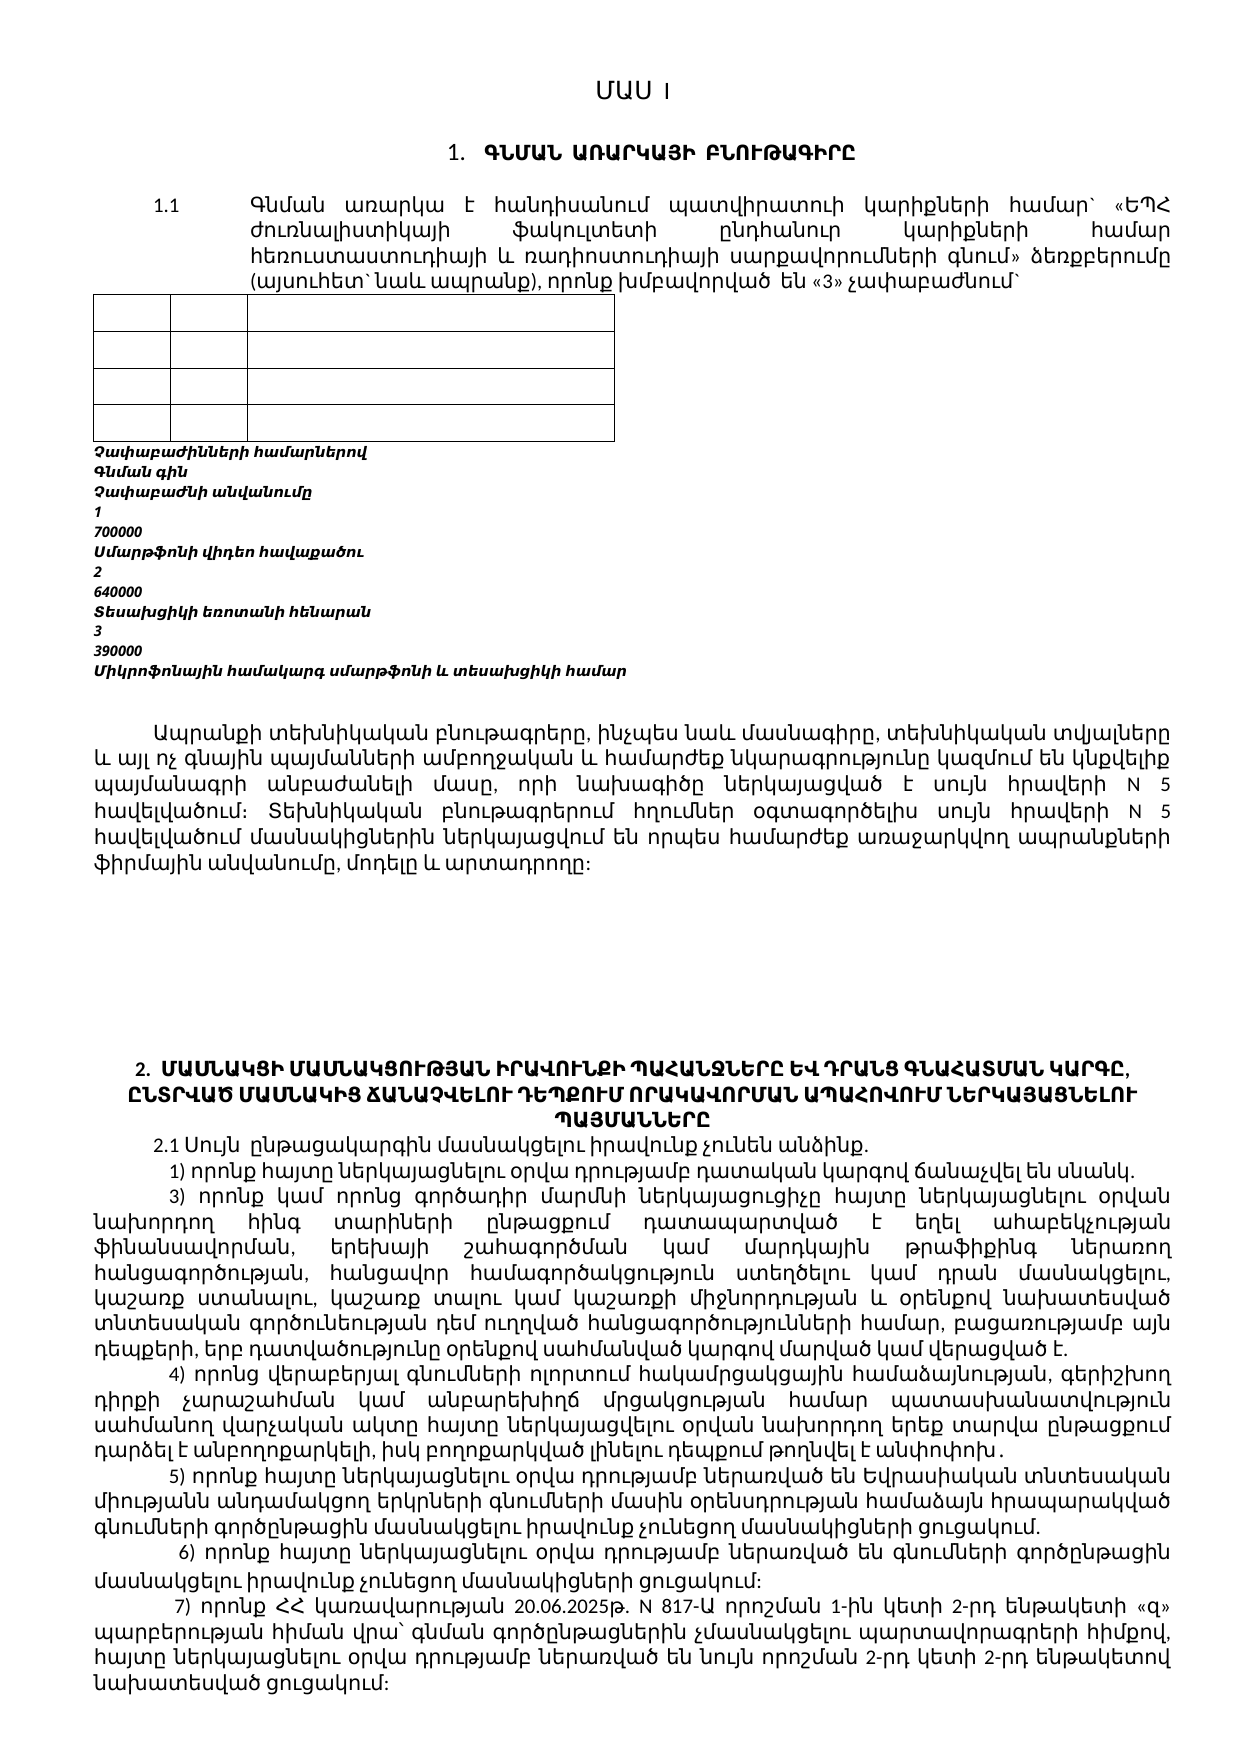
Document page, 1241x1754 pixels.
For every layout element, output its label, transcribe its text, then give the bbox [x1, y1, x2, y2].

text 3) որոնք կամ որոնց գործադիր մարմնի ներկայացուցիչը հայտը ներկայացնելու օրվան նախորդող հինգ տարիների ընթացքում դատապարտված է եղել ահաբեկչության ֆինանսավորման, երեխայի շահագործման կամ մարդկային թրաֆիքինգ ներառող հանցագործության, հանցավոր համագործակցություն ստեղծելու կամ դրան մասնակցելու, կաշառք ստանալու, կաշառք տալու կամ կաշառքի միջնորդության և օրենքով նախատեսված տնտեսական գործունեության դեմ ուղղված հանցագործությունների համար, բացառությամբ այն դեպքերի, երբ դատվածությունը օրենքով սահմանված կարգով մարված կամ վերացված է. [94, 1183, 1171, 1361]
text 4) որոնց վերաբերյալ գնումների ոլորտում հակամրցակցային համաձայնության, գերիշխող դիրքի չարաշահման կամ անբարեխիղճ մրցակցության համար պատասխանատվություն սահմանող վարչական ակտը հայտը ներկայացվելու օրվան նախորդող երեք տարվա ընթացքում դարձել է անբողոքարկելի, իսկ բողոքարկված լինելու դեպքում թողնվել է անփոփոխ․ [94, 1361, 1171, 1463]
text 2.1 Սույն ընթացակարգին մասնակցելու իրավունք չունեն անձինք. [94, 1133, 1171, 1158]
text 6) որոնք հայտը ներկայացնելու օրվա դրությամբ ներառված են գնումների գործընթացին մասնակցելու իրավունք չունեցող մասնակիցների ցուցակում: [94, 1539, 1171, 1593]
subtitle Գնման առարկա է հանդիսանում պատվիրատուի կարիքների համար` «ԵՊՀ ժուռնալիստիկայի ֆակուլտետի ընդհանուր կարիքների համար հեռուստաստուդիայի և ռադիոստուդիայի սարքավորումների գնում» ձեռքբերումը (այսուհետ` նաև ապրանք), որոնք խմբավորված են «3» չափաբաժնում` [153, 192, 1171, 294]
text 1) որոնք հայտը ներկայացնելու օրվա դրությամբ դատական կարգով ճանաչվել են սնանկ. [94, 1158, 1171, 1183]
text Ապրանքի տեխնիկական բնութագրերը, ինչպես նաև մասնագիրը, տեխնիկական տվյալները և այլ ոչ գնային պայմանների ամբողջական և համարժեք նկարագրությունը կազմում են կնքվելիք պայմանագրի անբաժանելի մասը, որի նախագիծը ներկայացված է սույն հրավերի N 5 հավելվածում։ Տեխնիկական բնութագրերում հղումներ օգտագործելիս սույն հրավերի N 5 հավելվածում մասնակիցներին ներկայացվում են որպես համարժեք առաջարկվող ապրանքների ֆիրմային անվանումը, մոդելը և արտադրողը: [94, 720, 1171, 875]
text 5) որոնք հայտը ներկայացնելու օրվա դրությամբ ներառված են Եվրասիական տնտեսական միությանն անդամակցող երկրների գնումների մասին օրենսդրության համաձայն հրապարակված գնումների գործընթացին մասնակցելու իրավունք չունեցող մասնակիցների ցուցակում. [94, 1463, 1171, 1539]
text 2. ՄԱՍՆԱԿՑԻ ՄԱՍՆԱԿՑՈՒԹՅԱՆ ԻՐԱՎՈՒՆՔԻ ՊԱՀԱՆՋՆԵՐԸ ԵՎ ԴՐԱՆՑ ԳՆԱՀԱՏՄԱՆ ԿԱՐԳԸ, ԸՆՏՐՎԱԾ ՄԱՍՆԱԿԻՑ ՃԱՆԱՉՎԵԼՈՒ ԴԵՊՔՈՒՄ ՈՐԱԿԱՎՈՐՄԱՆ ԱՊԱՀՈՎՈՒՄ ՆԵՐԿԱՅԱՑՆԵԼՈՒ ՊԱՅՄԱՆՆԵՐԸ [94, 1056, 1171, 1133]
text ՄԱՍ I [94, 75, 1171, 106]
text 7) որոնք ՀՀ կառավարության 20.06.2025թ. N 817-Ա որոշման 1-ին կետի 2-րդ ենթակետի «զ» պարբերության հիման վրա՝ գնման գործընթացներին չմասնակցելու պարտավորագրերի հիմքով, հայտը ներկայացնելու օրվա դրությամբ ներառված են նույն որոշման 2-րդ կետի 2-րդ ենթակետով նախատեսված ցուցակում: [94, 1593, 1171, 1695]
list ԳՆՄԱՆ ԱՌԱՐԿԱՅԻ ԲՆՈՒԹԱԳԻՐԸ [131, 136, 1171, 167]
